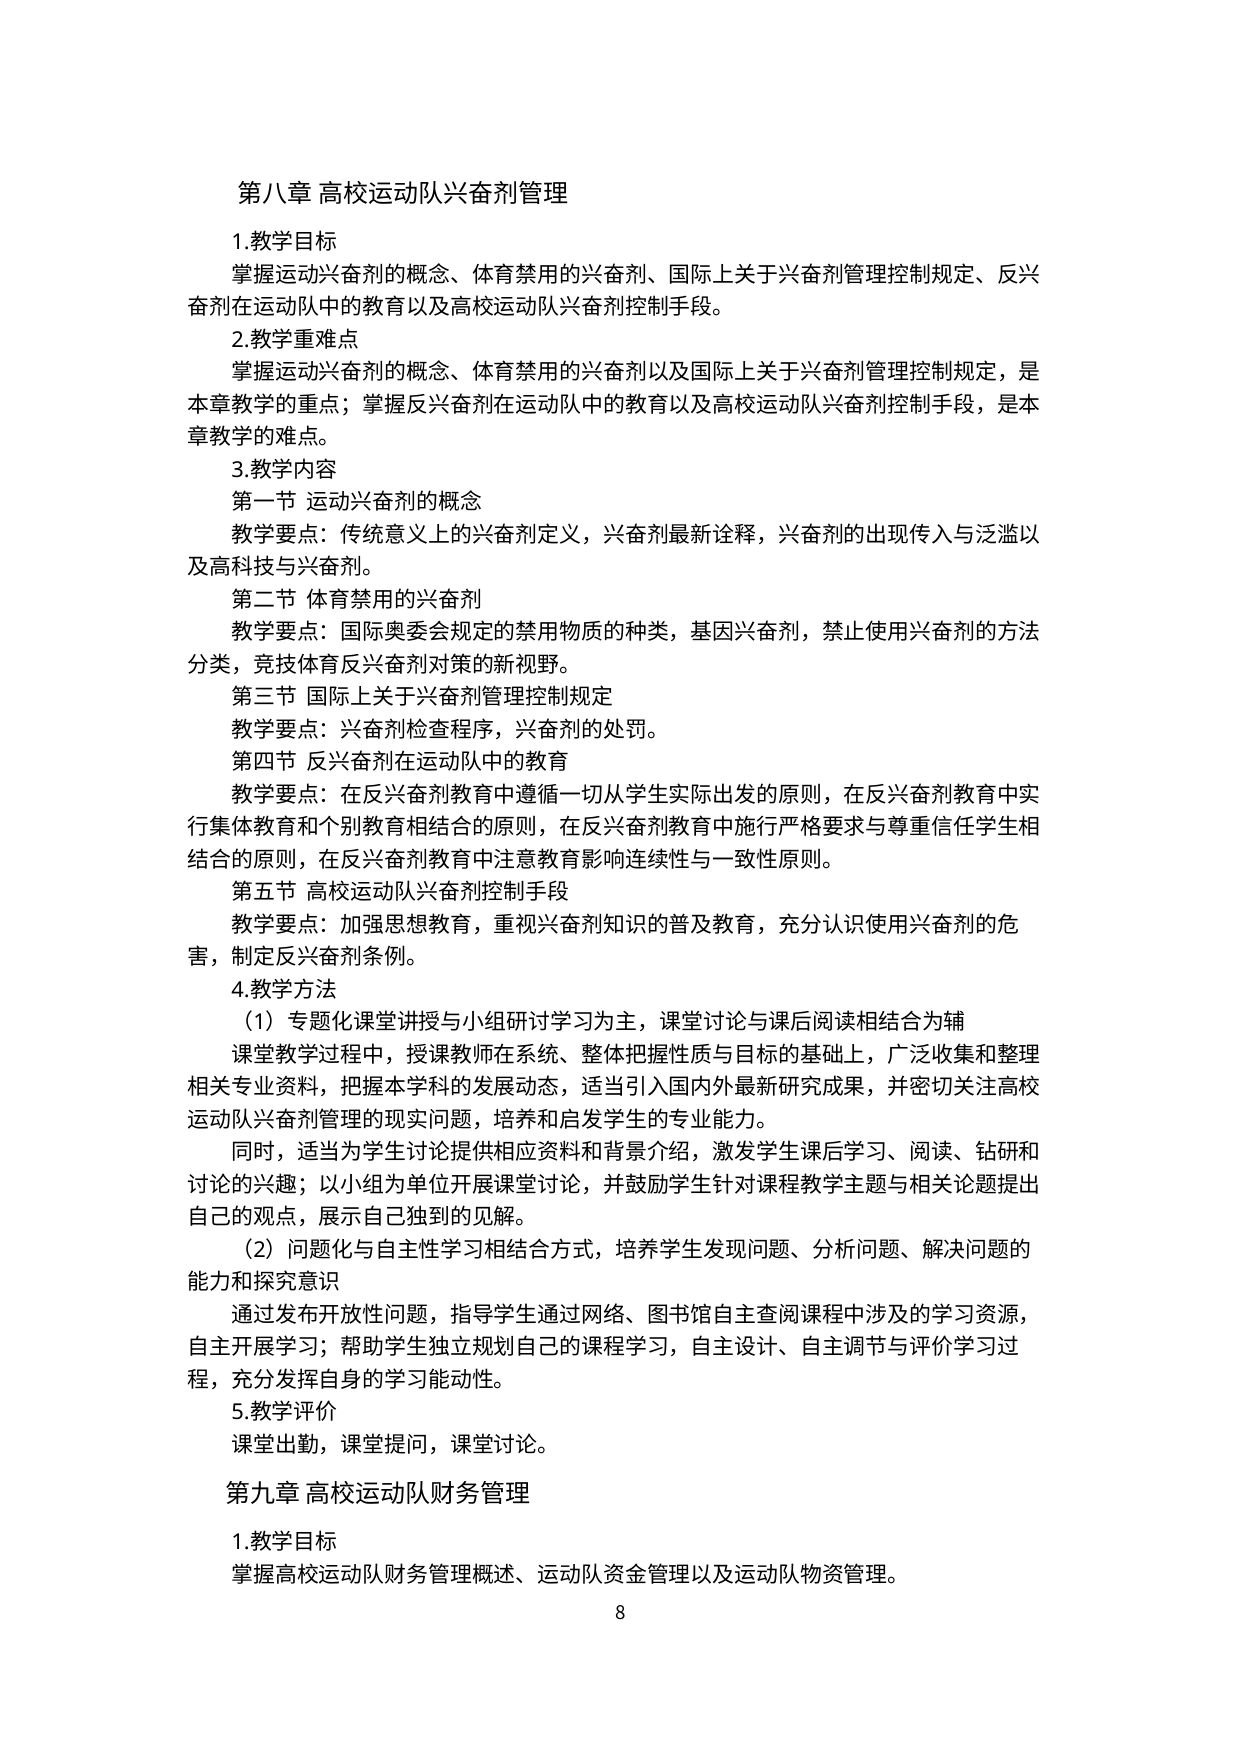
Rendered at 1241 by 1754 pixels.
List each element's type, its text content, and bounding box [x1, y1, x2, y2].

text 2.教学重难点 [187, 321, 1053, 354]
text 教学要点：传统意义上的兴奋剂定义，兴奋剂最新诠释，兴奋剂的出现传入与泛滥以及高科技与兴奋剂。 [187, 516, 1053, 581]
text （1）专题化课堂讲授与小组研讨学习为主，课堂讨论与课后阅读相结合为辅 [187, 1004, 1053, 1036]
text 1.教学目标 [187, 224, 1053, 256]
text 第二节 体育禁用的兴奋剂 [187, 581, 1053, 614]
text 掌握运动兴奋剂的概念、体育禁用的兴奋剂以及国际上关于兴奋剂管理控制规定，是本章教学的重点；掌握反兴奋剂在运动队中的教育以及高校运动队兴奋剂控制手段，是本章教学的难点。 [187, 354, 1053, 451]
text 同时，适当为学生讨论提供相应资料和背景介绍，激发学生课后学习、阅读、钻研和讨论的兴趣；以小组为单位开展课堂讨论，并鼓励学生针对课程教学主题与相关论题提出自己的观点，展示自己独到的见解。 [187, 1134, 1053, 1231]
text 教学要点：在反兴奋剂教育中遵循一切从学生实际出发的原则，在反兴奋剂教育中实行集体教育和个别教育相结合的原则，在反兴奋剂教育中施行严格要求与尊重信任学生相结合的原则，在反兴奋剂教育中注意教育影响连续性与一致性原则。 [187, 776, 1053, 874]
text 1.教学目标 [187, 1524, 1053, 1556]
text 第四节 反兴奋剂在运动队中的教育 [187, 744, 1053, 776]
text 通过发布开放性问题，指导学生通过网络、图书馆自主查阅课程中涉及的学习资源，自主开展学习；帮助学生独立规划自己的课程学习，自主设计、自主调节与评价学习过程，充分发挥自身的学习能动性。 [187, 1296, 1053, 1394]
text 教学要点：兴奋剂检查程序，兴奋剂的处罚。 [187, 711, 1053, 744]
text 教学要点：国际奥委会规定的禁用物质的种类，基因兴奋剂，禁止使用兴奋剂的方法分类，竞技体育反兴奋剂对策的新视野。 [187, 614, 1053, 679]
text 掌握高校运动队财务管理概述、运动队资金管理以及运动队物资管理。 [187, 1556, 1053, 1589]
text 课堂教学过程中，授课教师在系统、整体把握性质与目标的基础上，广泛收集和整理相关专业资料，把握本学科的发展动态，适当引入国内外最新研究成果，并密切关注高校运动队兴奋剂管理的现实问题，培养和启发学生的专业能力。 [187, 1036, 1053, 1134]
text 教学要点：加强思想教育，重视兴奋剂知识的普及教育，充分认识使用兴奋剂的危害，制定反兴奋剂条例。 [187, 906, 1053, 971]
text 4.教学方法 [187, 971, 1053, 1004]
text （2）问题化与自主性学习相结合方式，培养学生发现问题、分析问题、解决问题的能力和探究意识 [187, 1231, 1053, 1296]
text 5.教学评价 [187, 1394, 1053, 1426]
text 课堂出勤，课堂提问，课堂讨论。 [187, 1426, 1053, 1459]
text 第一节 运动兴奋剂的概念 [187, 484, 1053, 516]
text 掌握运动兴奋剂的概念、体育禁用的兴奋剂、国际上关于兴奋剂管理控制规定、反兴奋剂在运动队中的教育以及高校运动队兴奋剂控制手段。 [187, 256, 1053, 321]
text 第三节 国际上关于兴奋剂管理控制规定 [187, 679, 1053, 711]
text 第五节 高校运动队兴奋剂控制手段 [187, 874, 1053, 906]
text 3.教学内容 [187, 451, 1053, 484]
text 第九章 高校运动队财务管理 [187, 1459, 1053, 1524]
text 第八章 高校运动队兴奋剂管理 [187, 159, 1053, 224]
